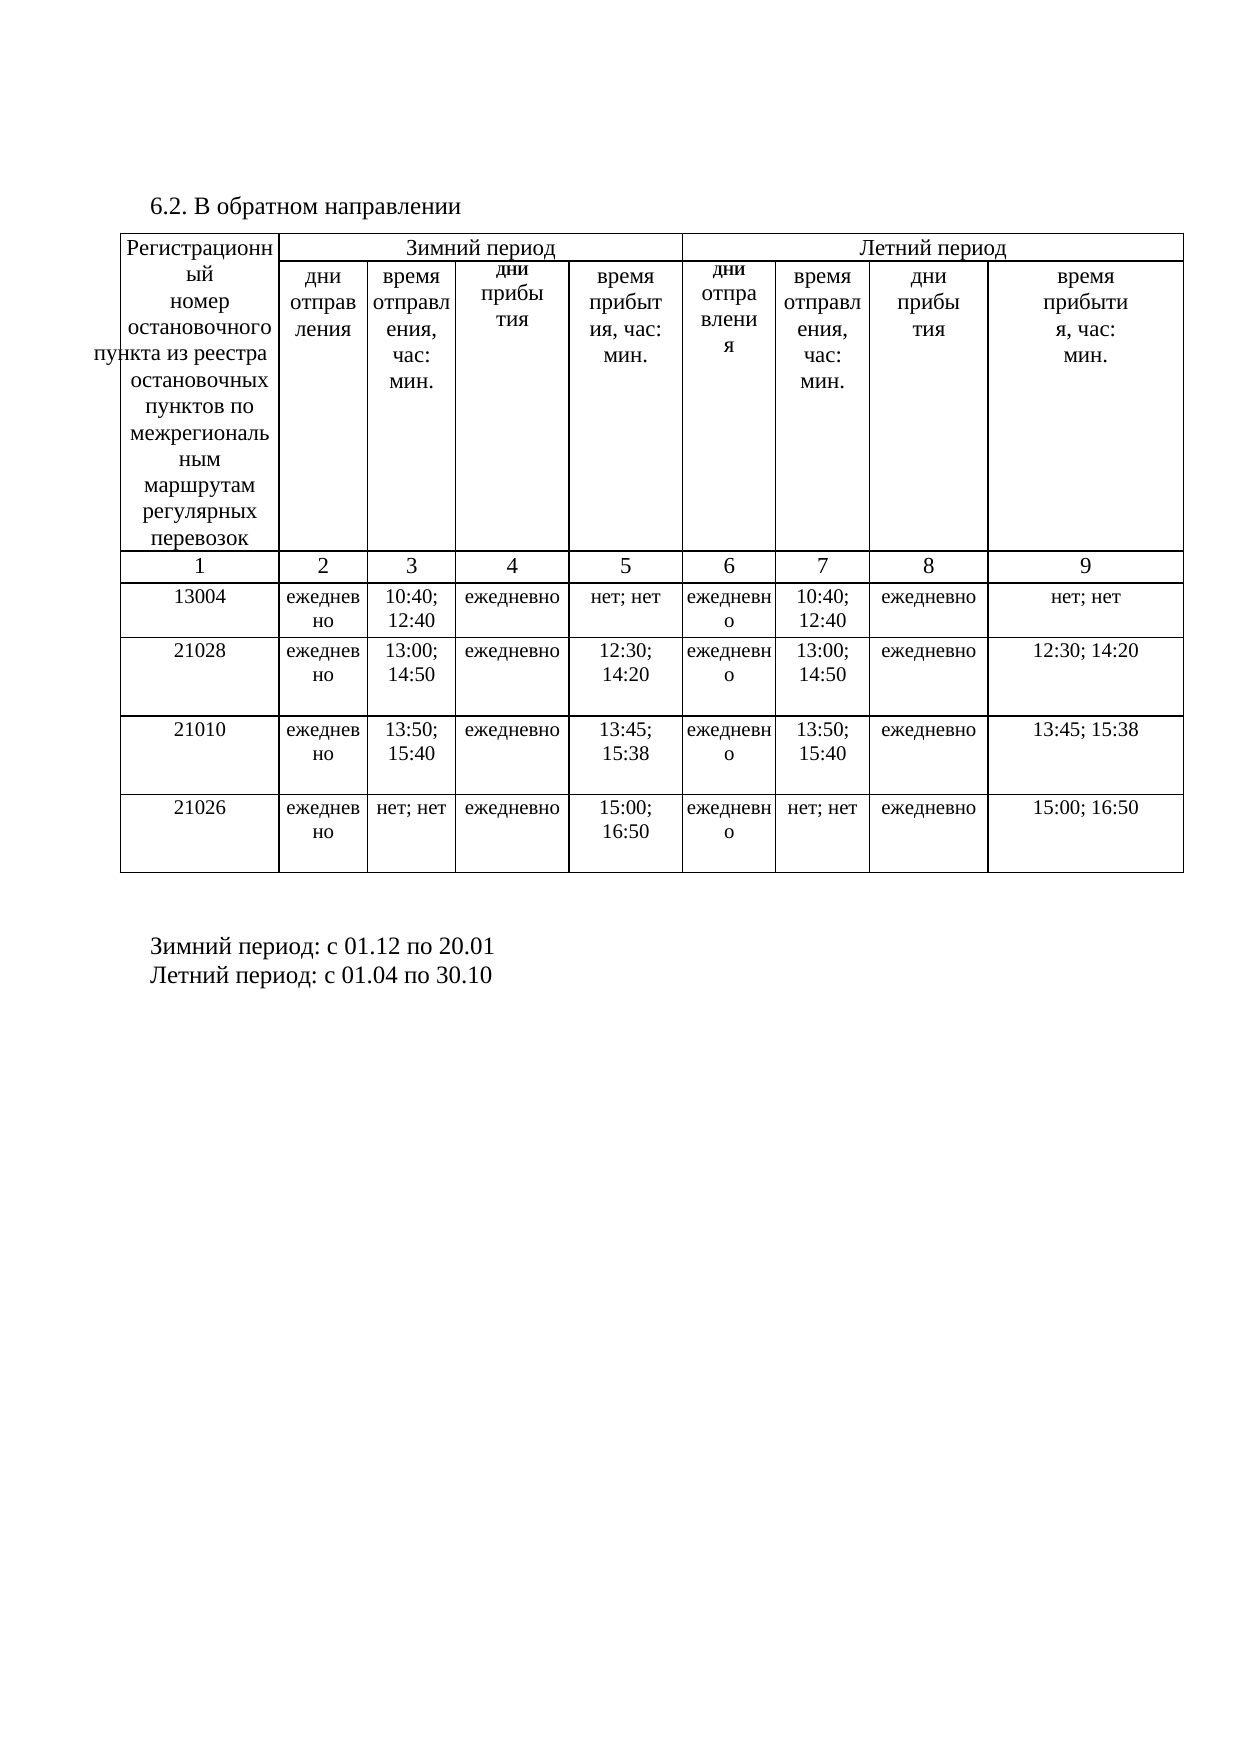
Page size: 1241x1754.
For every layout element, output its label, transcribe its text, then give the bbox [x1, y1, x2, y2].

table_cell 13:00; 14:50 [776, 638, 869, 715]
table_cell 21026 [121, 795, 278, 872]
table_cell 21028 [121, 638, 278, 715]
table_cell ежедневно [280, 584, 367, 637]
table_cell ежедневно [683, 638, 775, 715]
table_cell ежедневно [870, 717, 987, 793]
table_cell нет; нет [776, 795, 869, 872]
table_cell 10:40; 12:40 [368, 584, 455, 637]
table_cell 1 [121, 552, 278, 582]
text 6.2. В обратном направлении [150, 191, 1090, 220]
table_cell 13:00; 14:50 [368, 638, 455, 715]
table_cell ежедневно [280, 717, 367, 793]
table_cell 13:50; 15:40 [776, 717, 869, 793]
table_cell 8 [870, 552, 987, 582]
table_cell нет; нет [989, 584, 1183, 637]
table_cell ДНИ прибы тия [456, 262, 568, 550]
table_cell 7 [776, 552, 869, 582]
table_cell 13:45; 15:38 [989, 717, 1183, 793]
table_cell дни прибы тия [870, 262, 987, 550]
table_cell время прибыт ия, час: мин. [570, 262, 682, 550]
table_header Зимний период [280, 234, 682, 260]
table_cell 15:00; 16:50 [989, 795, 1183, 872]
table_cell время прибыти я, час: мин. [989, 262, 1183, 550]
table_header Летний период [683, 234, 1183, 260]
table_cell дни отправ ления [280, 262, 367, 550]
table_cell нет; нет [570, 584, 682, 637]
table_cell ДНИ отпра влени я [683, 262, 775, 550]
table_cell 12:30; 14:20 [989, 638, 1183, 715]
table_cell 5 [570, 552, 682, 582]
table_cell ежедневно [280, 638, 367, 715]
table_cell 4 [456, 552, 568, 582]
table_cell 10:40; 12:40 [776, 584, 869, 637]
table_cell время отправл ения, час: мин. [368, 262, 455, 550]
table_cell 3 [368, 552, 455, 582]
text Зимний период: с 01.12 по 20.01 [150, 931, 1090, 960]
table_cell 13:50; 15:40 [368, 717, 455, 793]
table_header Регистрационный номер остановочного пункта из реестра остановочных пунктов по межрегиональным маршрутам регулярных перевозок [121, 234, 278, 550]
table_cell 21010 [121, 717, 278, 793]
table_cell 6 [683, 552, 775, 582]
table_cell ежедневно [870, 795, 987, 872]
table_cell ежедневно [456, 638, 568, 715]
text Летний период: с 01.04 по 30.10 [150, 960, 1090, 988]
table_cell 13004 [121, 584, 278, 637]
table_cell ежедневно [456, 717, 568, 793]
table_cell 15:00; 16:50 [570, 795, 682, 872]
table_cell ежедневно [870, 638, 987, 715]
table_cell 13:45; 15:38 [570, 717, 682, 793]
table_cell ежедневно [870, 584, 987, 637]
table_cell ежедневно [683, 584, 775, 637]
table_cell 9 [989, 552, 1183, 582]
table_cell ежедневно [456, 795, 568, 872]
table_cell 2 [280, 552, 367, 582]
table_cell ежедневно [280, 795, 367, 872]
table_cell ежедневно [683, 795, 775, 872]
table_cell 12:30; 14:20 [570, 638, 682, 715]
table_cell нет; нет [368, 795, 455, 872]
table_cell ежедневно [456, 584, 568, 637]
table_cell время отправл ения, час: мин. [776, 262, 869, 550]
table_cell ежедневно [683, 717, 775, 793]
